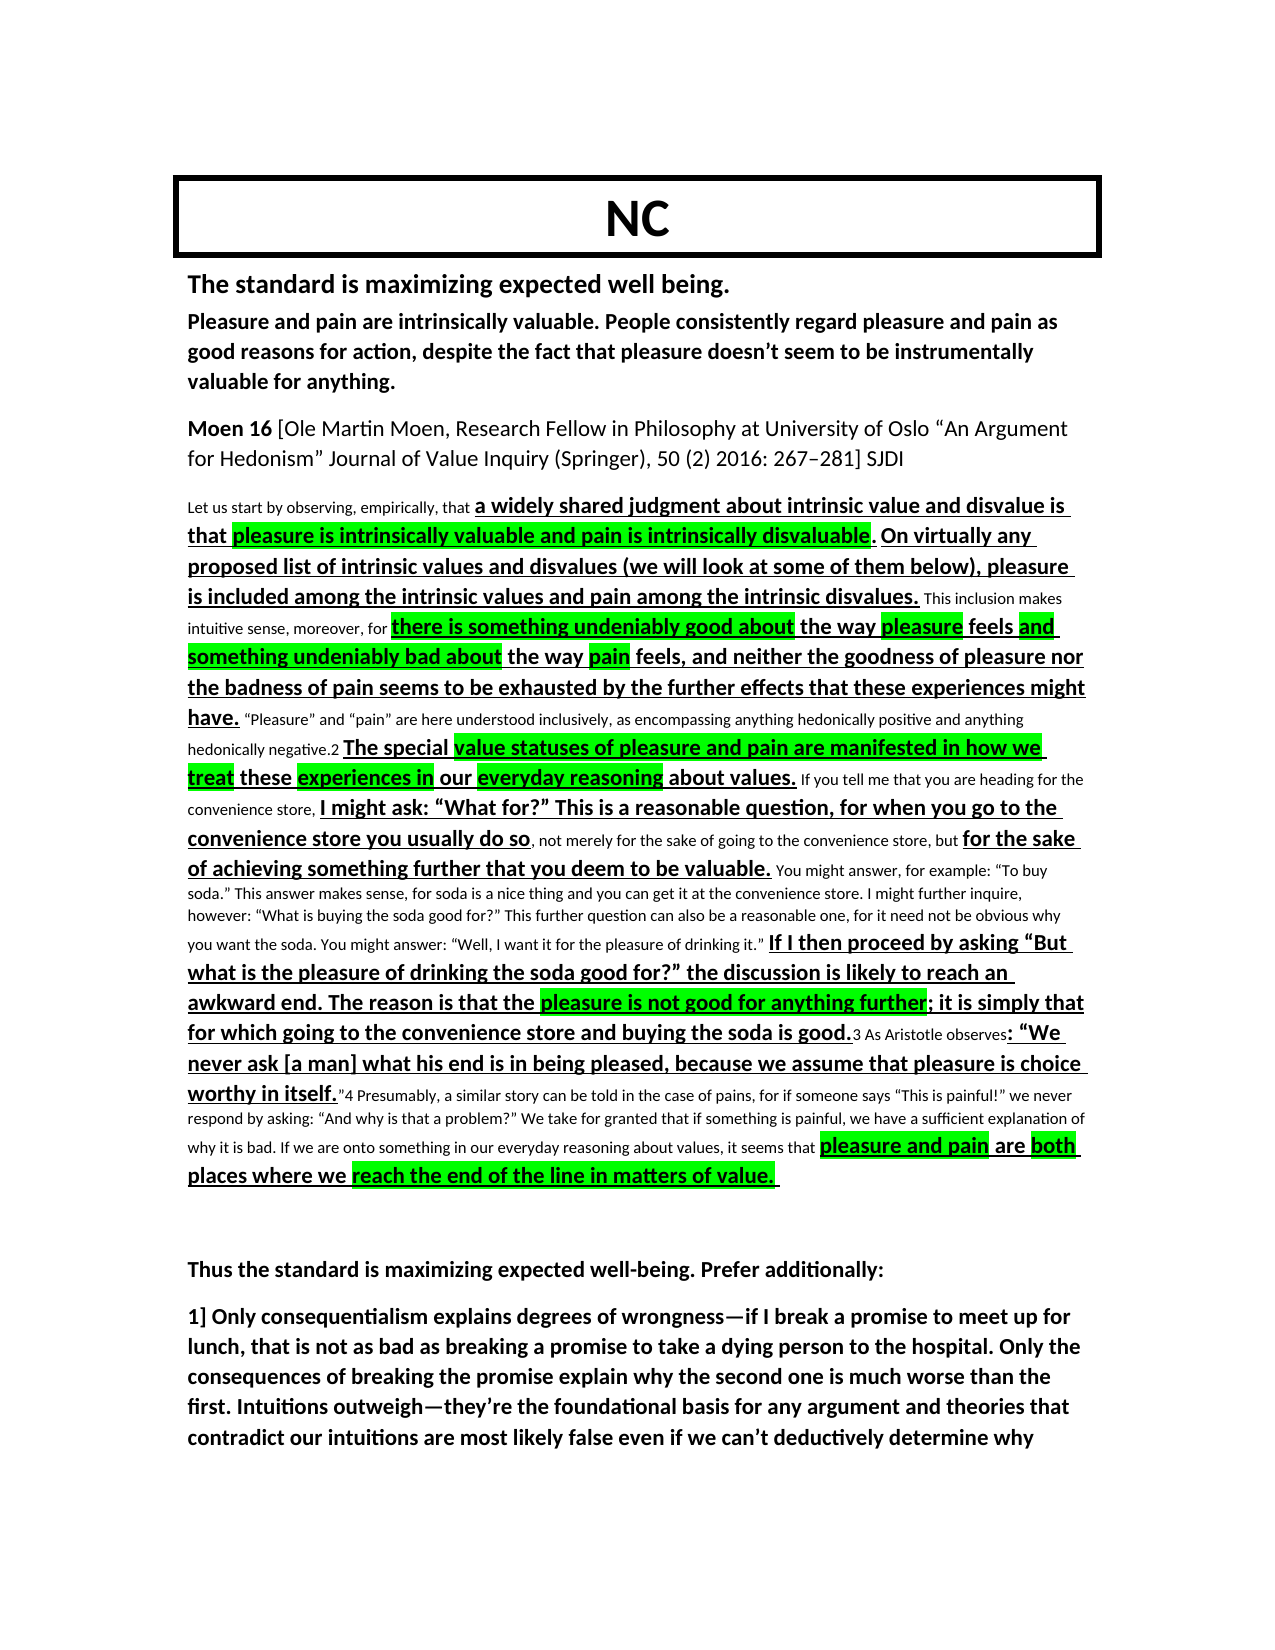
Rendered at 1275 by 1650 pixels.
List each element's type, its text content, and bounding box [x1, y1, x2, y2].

text Pleasure and pain are intrinsically valuable. People consistently regard pleasure and pain as good reasons for action, despite the fact that pleasure doesn’t seem to be instrumentally valuable for anything. [187, 307, 1087, 395]
text Moen 16 [Ole Martin Moen, Research Fellow in Philosophy at University of Oslo “An Argument for Hedonism” Journal of Value Inquiry (Springer), 50 (2) 2016: 267–281] SJDI [187, 414, 1087, 472]
subtitle The standard is maximizing expected well being. [187, 267, 1087, 300]
text Thus the standard is maximizing expected well-being. Prefer additionally: [187, 1255, 1087, 1283]
subtitle NC [179, 181, 1096, 252]
text Let us start by observing, empirically, that a widely shared judgment about intrinsic value and disvalue is that pleasure is intrinsically valuable and pain is intrinsically disvaluable. On virtually any proposed list of intrinsic values and disvalues (we will look at some of them below), pleasure is included among the intrinsic values and pain among the intrinsic disvalues. This inclusion makes intuitive sense, moreover, for there is something undeniably good about the way pleasure feels and something undeniably bad about the way pain feels, and neither the goodness of pleasure nor the badness of pain seems to be exhausted by the further effects that these experiences might have. “Pleasure” and “pain” are here understood inclusively, as encompassing anything hedonically positive and anything hedonically negative.2 The special value statuses of pleasure and pain are manifested in how we treat these experiences in our everyday reasoning about values. If you tell me that you are heading for the convenience store, I might ask: “What for?” This is a reasonable question, for when you go to the convenience store you usually do so, not merely for the sake of going to the convenience store, but for the sake of achieving something further that you deem to be valuable. You might answer, for example: “To buy soda.” This answer makes sense, for soda is a nice thing and you can get it at the convenience store. I might further inquire, however: “What is buying the soda good for?” This further question can also be a reasonable one, for it need not be obvious why you want the soda. You might answer: “Well, I want it for the pleasure of drinking it.” If I then proceed by asking “But what is the pleasure of drinking the soda good for?” the discussion is likely to reach an awkward end. The reason is that the pleasure is not good for anything further; it is simply that for which going to the convenience store and buying the soda is good.3 As Aristotle observes: “We never ask [a man] what his end is in being pleased, because we assume that pleasure is choice worthy in itself.”4 Presumably, a similar story can be told in the case of pains, for if someone says “This is painful!” we never respond by asking: “And why is that a problem?” We take for granted that if something is painful, we have a sufficient explanation of why it is bad. If we are onto something in our everyday reasoning about values, it seems that pleasure and pain are both places where we reach the end of the line in matters of value. [187, 491, 1087, 1073]
text 1] Only consequentialism explains degrees of wrongness—if I break a promise to meet up for lunch, that is not as bad as breaking a promise to take a dying person to the hospital. Only the consequences of breaking the promise explain why the second one is much worse than the first. Intuitions outweigh—they’re the foundational basis for any argument and theories that contradict our intuitions are most likely false even if we can’t deductively determine why [187, 1302, 1087, 1451]
